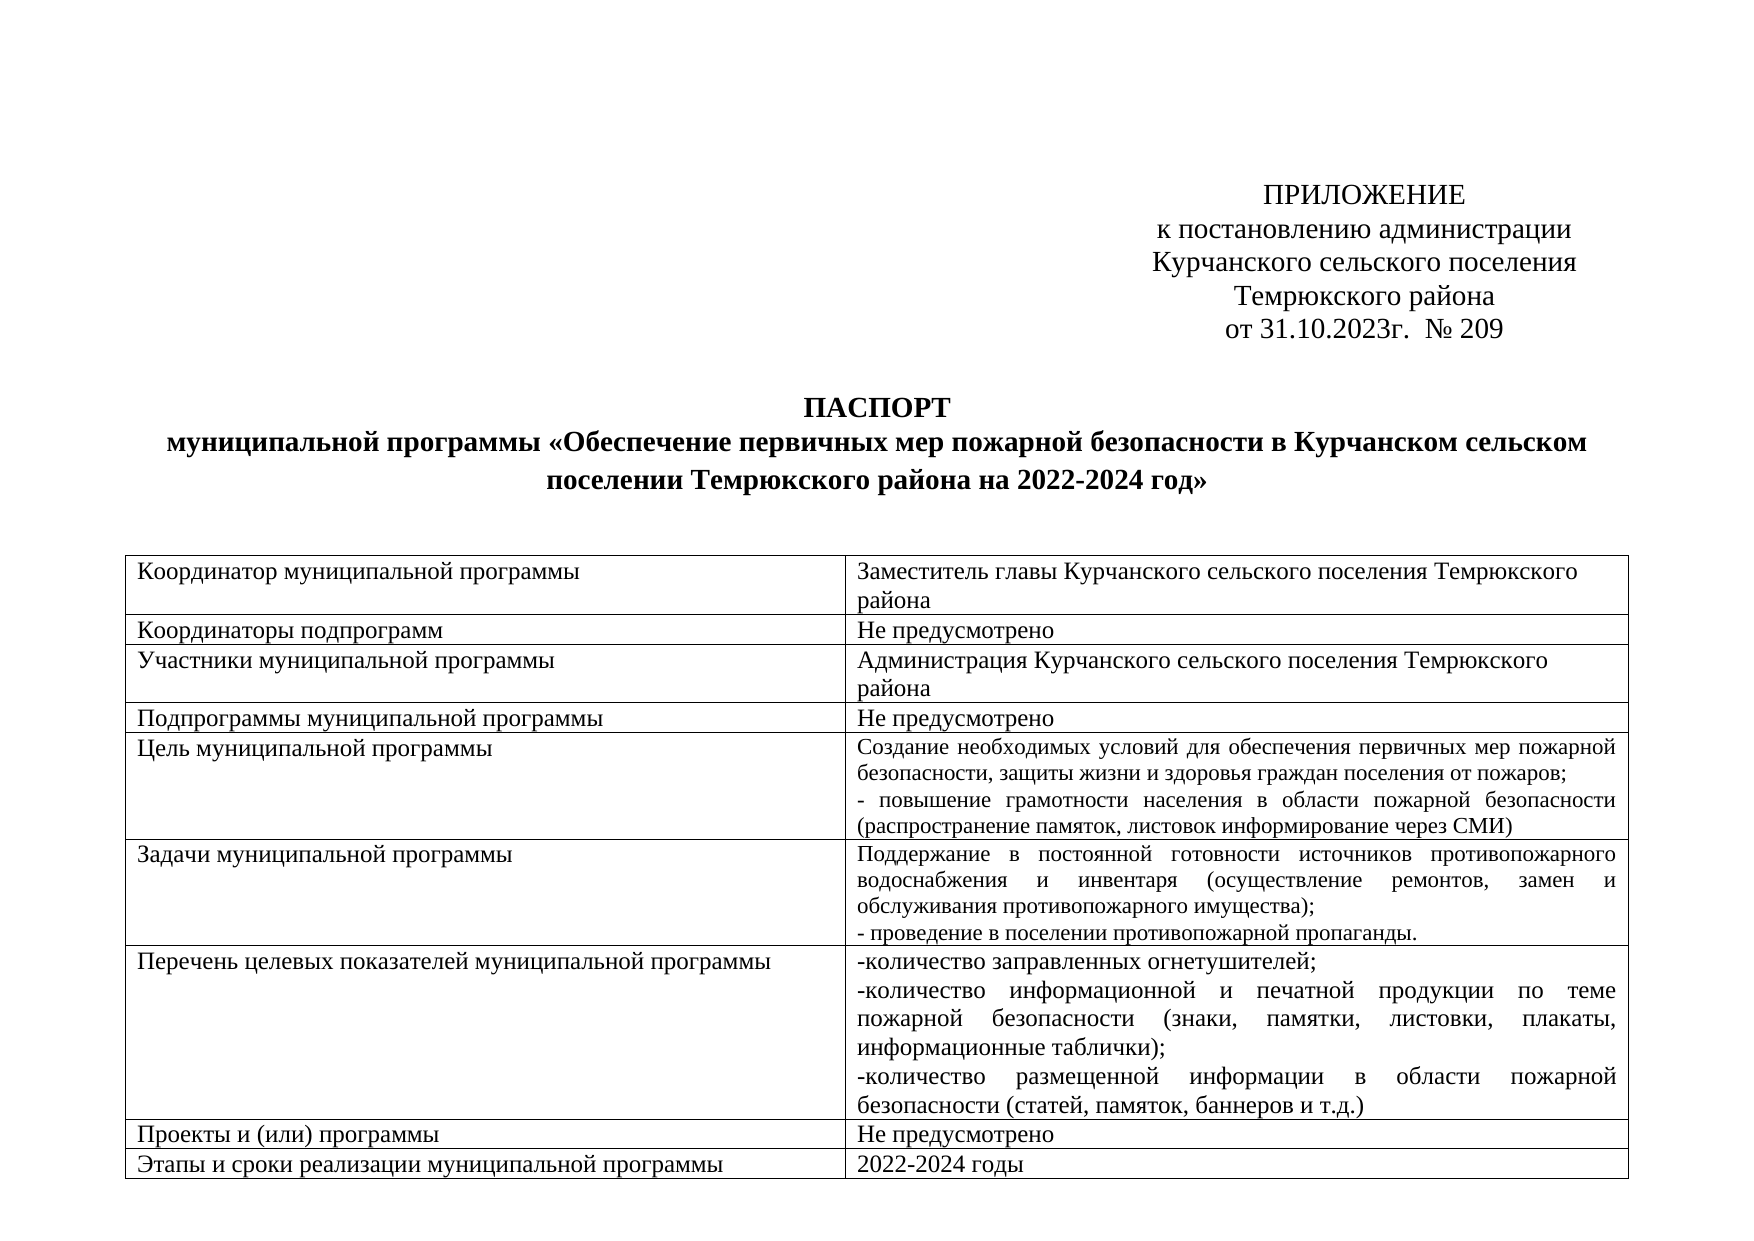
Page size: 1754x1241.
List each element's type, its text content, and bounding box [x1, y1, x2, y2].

text к постановлению администрации [1093, 211, 1636, 244]
table_cell Координаторы подпрограмм [126, 615, 845, 644]
text Темрюкского района [1093, 278, 1636, 311]
table_cell Перечень целевых показателей муниципальной программы [126, 946, 845, 1118]
text муниципальной программы «Обеспечение первичных мер пожарной безопасности в Курчанском сельском поселении Темрюкского района на 2022-2024 год» [118, 424, 1636, 496]
table_cell Не предусмотрено [846, 615, 1628, 644]
table_header Заместитель главы Курчанского сельского поселения Темрюкского района [846, 556, 1628, 614]
table_cell Поддержание в постоянной готовности источников противопожарного водоснабжения и инвентаря (осуществление ремонтов, замен и обслуживания противопожарного имущества); - проведение в поселении противопожарной пропаганды. [846, 840, 1628, 945]
table_cell Участники муниципальной программы [126, 645, 845, 702]
text от 31.10.2023г. № 209 [1093, 311, 1636, 345]
table_cell Подпрограммы муниципальной программы [126, 703, 845, 732]
table_cell Цель муниципальной программы [126, 733, 845, 838]
table_cell Не предусмотрено [846, 1120, 1628, 1148]
title ПАСПОРТ [118, 390, 1636, 424]
text Курчанского сельского поселения [1093, 244, 1636, 278]
table_cell Этапы и сроки реализации муниципальной программы [126, 1149, 845, 1178]
text ПРИЛОЖЕНИЕ [1093, 177, 1636, 211]
table_cell Создание необходимых условий для обеспечения первичных мер пожарной безопасности, защиты жизни и здоровья граждан поселения от пожаров; - повышение грамотности населения в области пожарной безопасности (распространение памяток, листовок информирование через СМИ) [846, 733, 1628, 838]
table_cell -количество заправленных огнетушителей; -количество информационной и печатной продукции по теме пожарной безопасности (знаки, памятки, листовки, плакаты, информационные таблички); -количество размещенной информации в области пожарной безопасности (статей, памяток, баннеров и т.д.) [846, 946, 1628, 1118]
table_cell Не предусмотрено [846, 703, 1628, 732]
table_cell 2022-2024 годы [846, 1149, 1628, 1178]
table_header Координатор муниципальной программы [126, 556, 845, 614]
table_cell Проекты и (или) программы [126, 1120, 845, 1148]
table_cell Задачи муниципальной программы [126, 840, 845, 945]
table_cell Администрация Курчанского сельского поселения Темрюкского района [846, 645, 1628, 702]
